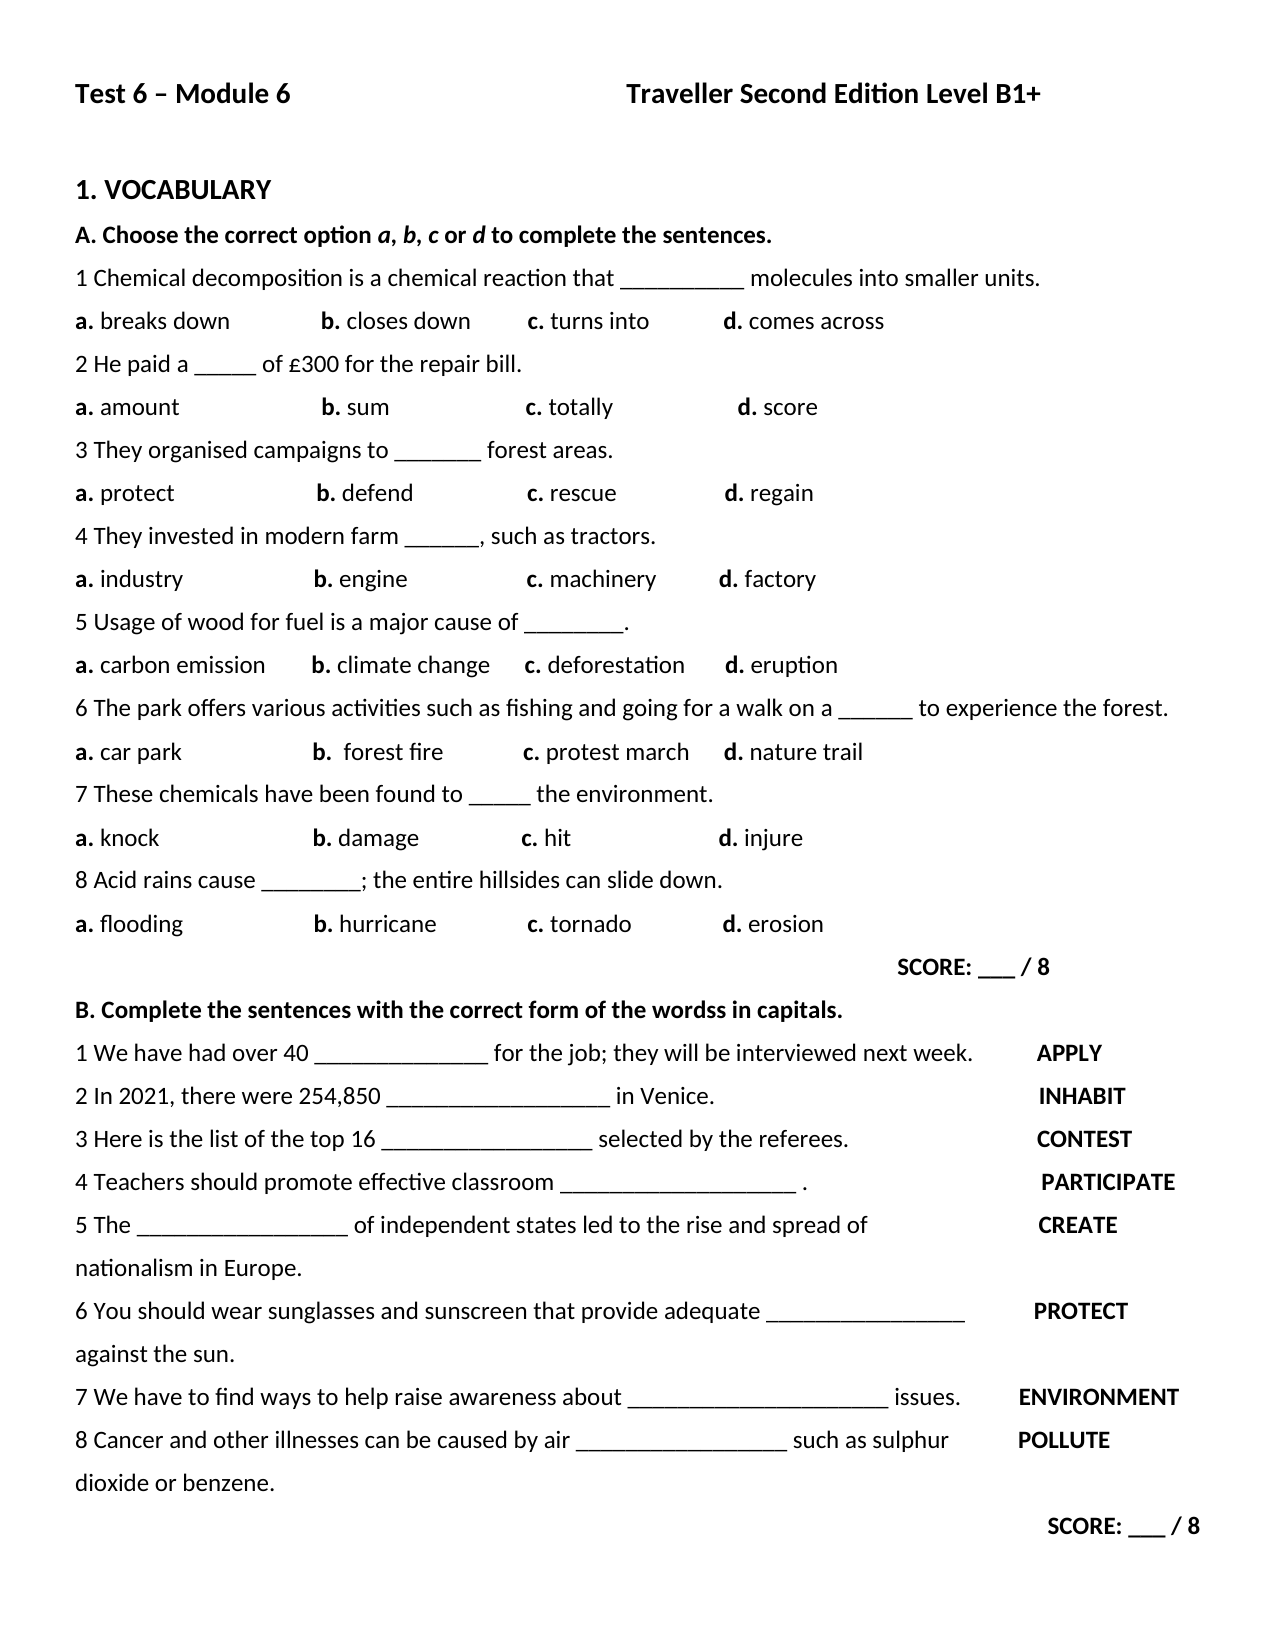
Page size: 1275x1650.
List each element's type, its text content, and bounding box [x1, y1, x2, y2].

text 3 They organised campaigns to _______ forest areas. [75, 434, 1200, 465]
text Test 6 – Module 6 Traveller Second Edition Level B1+ [75, 75, 1200, 111]
text 1. VOCABULARY [75, 171, 1200, 207]
text 3 Here is the list of the top 16 _________________ selected by the referees. CONTEST [75, 1123, 1200, 1153]
text a. carbon emission b. climate change c. deforestation d. eruption [75, 649, 1200, 680]
text a. flooding b. hurricane c. tornado d. erosion [75, 908, 1200, 938]
text a. car park b. forest fire c. protest march d. nature trail [75, 736, 1200, 766]
text nationalism in Europe. [75, 1252, 1200, 1282]
text 1 Chemical decomposition is a chemical reaction that __________ molecules into smaller units. [75, 262, 1200, 293]
text 8 Acid rains cause ________; the entire hillsides can slide down. [75, 865, 1200, 895]
text 7 We have to find ways to help raise awareness about _____________________ issues. ENVIRONMENT [75, 1381, 1200, 1411]
text 4 Teachers should promote effective classroom ___________________ . PARTICIPATE [75, 1166, 1200, 1196]
text 6 You should wear sunglasses and sunscreen that provide adequate ________________ PROTECT [75, 1295, 1200, 1325]
text 4 They invested in modern farm ______, such as tractors. [75, 521, 1200, 551]
text against the sun. [75, 1338, 1200, 1368]
text SCORE: ___ / 8 [75, 1510, 1200, 1541]
text a. amount b. sum c. totally d. score [75, 391, 1200, 422]
text 2 He paid a _____ of £300 for the repair bill. [75, 348, 1200, 379]
text dioxide or benzene. [75, 1467, 1200, 1497]
text 7 These chemicals have been found to _____ the environment. [75, 779, 1200, 809]
text a. industry b. engine c. machinery d. factory [75, 563, 1200, 594]
text 1 We have had over 40 ______________ for the job; they will be interviewed next week. APPLY [75, 1037, 1200, 1067]
text 8 Cancer and other illnesses can be caused by air _________________ such as sulphur POLLUTE [75, 1424, 1200, 1454]
text SCORE: ___ / 8 [75, 951, 1200, 981]
text 5 The _________________ of independent states led to the rise and spread of CREATE [75, 1209, 1200, 1239]
text 5 Usage of wood for fuel is a major cause of ________. [75, 607, 1200, 637]
text a. breaks down b. closes down c. turns into d. comes across [75, 305, 1200, 336]
text B. Complete the sentences with the correct form of the wordss in capitals. [75, 994, 1200, 1024]
text 6 The park offers various activities such as fishing and going for a walk on a ______ to experience the forest. [75, 693, 1200, 723]
text a. protect b. defend c. rescue d. regain [75, 477, 1200, 508]
text a. knock b. damage c. hit d. injure [75, 822, 1200, 852]
text 2 In 2021, there were 254,850 __________________ in Venice. INHABIT [75, 1080, 1200, 1110]
text A. Choose the correct option a, b, c or d to complete the sentences. [75, 219, 1200, 250]
